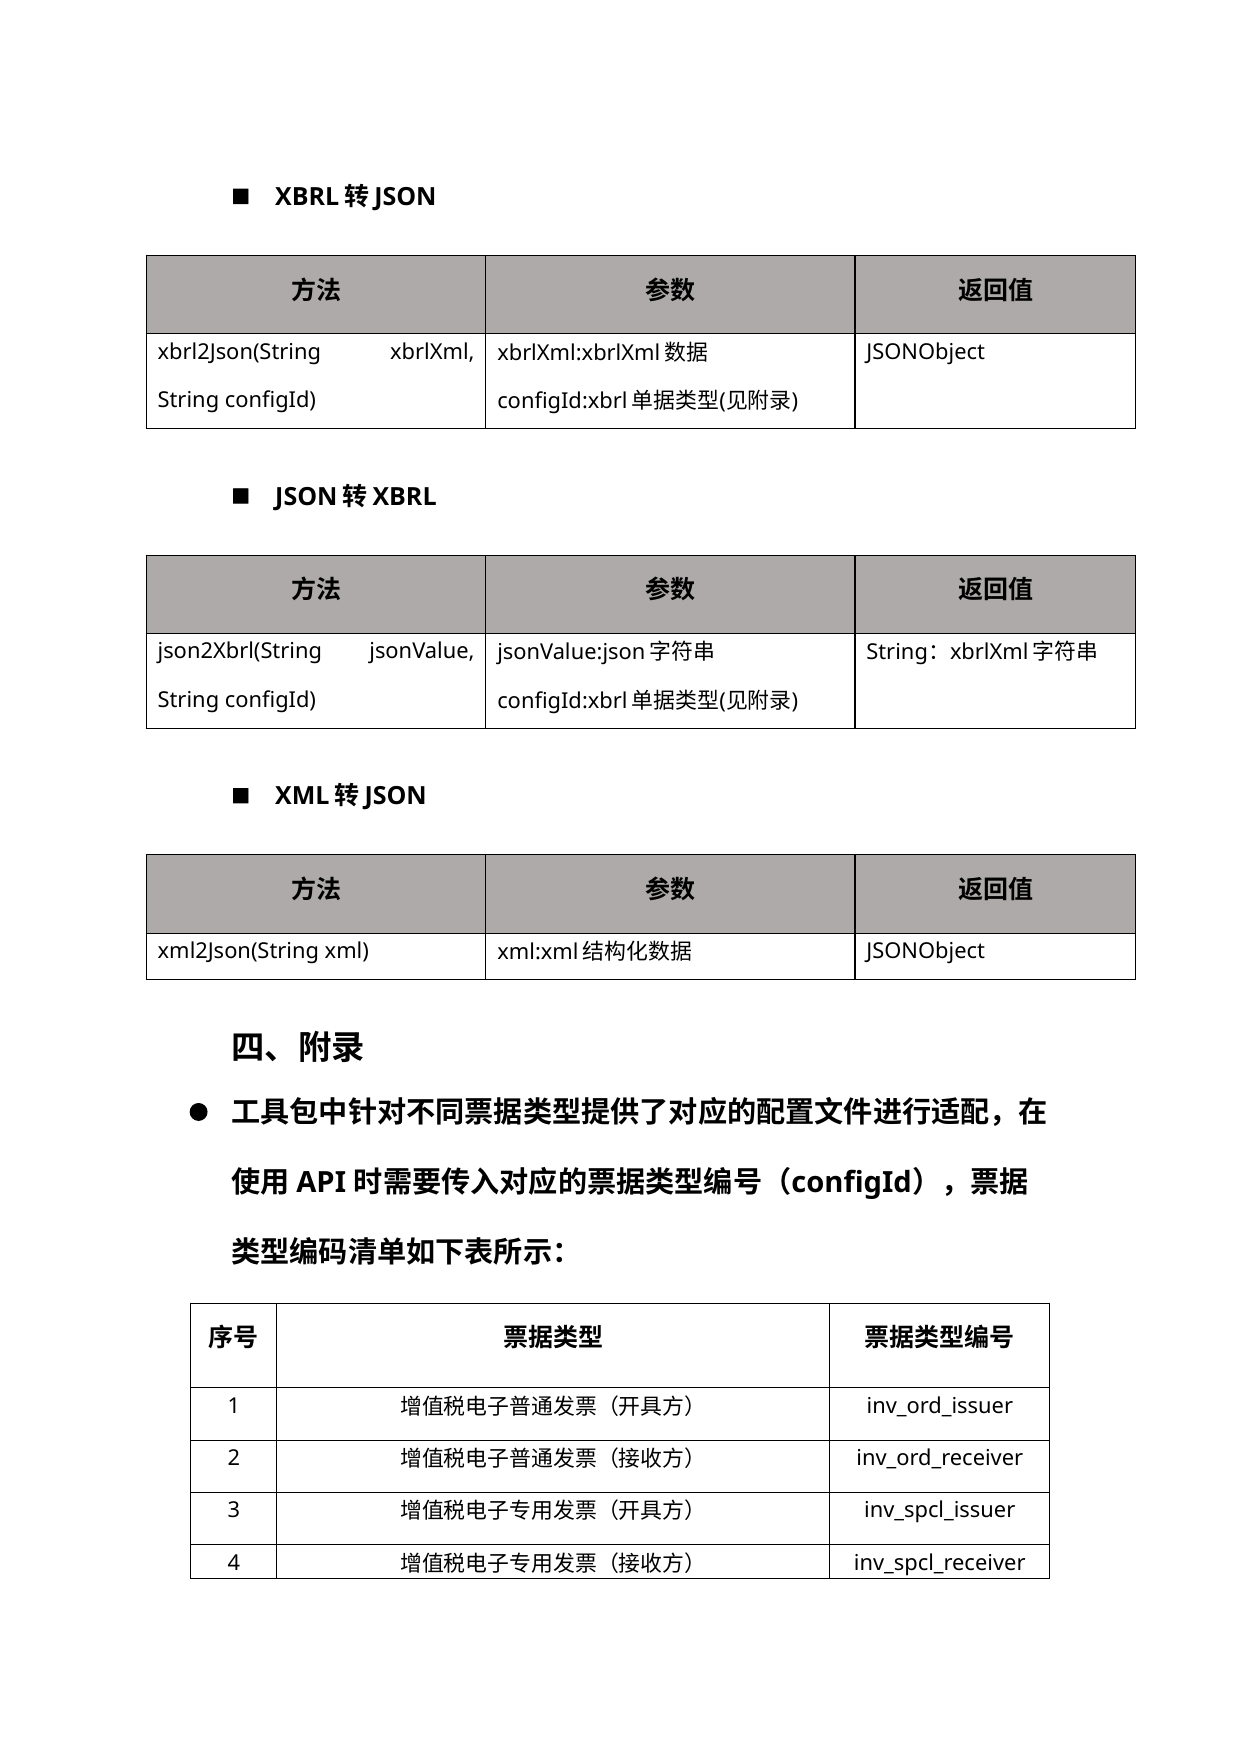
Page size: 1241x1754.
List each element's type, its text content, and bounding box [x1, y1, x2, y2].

table_cell 增值税电子专用发票（接收方） [277, 1545, 829, 1578]
table_header 方法 [147, 256, 485, 333]
table_header 返回值 [856, 256, 1135, 333]
table_cell JSONObject [856, 934, 1135, 979]
table_cell 增值税电子专用发票（开具方） [277, 1493, 829, 1544]
table_header 序号 [191, 1304, 276, 1387]
table_header 方法 [147, 855, 485, 933]
table_header 票据类型 [277, 1304, 829, 1387]
table_cell inv_ord_issuer [830, 1388, 1049, 1439]
table_header 参数 [486, 556, 854, 633]
table_header 票据类型编号 [830, 1304, 1049, 1387]
table_cell 4 [191, 1545, 276, 1578]
table_cell jsonValue:json字符串 configId:xbrl单据类型(见附录) [486, 634, 854, 728]
table_cell inv_ord_receiver [830, 1441, 1049, 1492]
table_cell xml:xml结构化数据 [486, 934, 854, 979]
table_cell xml2Json(String xml) [147, 934, 485, 979]
table_cell JSONObject [856, 334, 1135, 428]
table_cell String：xbrlXml字符串 [856, 634, 1135, 728]
list 附录 [187, 1012, 1053, 1077]
table_cell json2Xbrl(String jsonValue, String configId) [147, 634, 485, 728]
table_cell 2 [191, 1441, 276, 1492]
table_cell 增值税电子普通发票（开具方） [277, 1388, 829, 1439]
table_cell inv_spcl_receiver [830, 1545, 1049, 1578]
table_header 参数 [486, 855, 854, 933]
table_cell inv_spcl_issuer [830, 1493, 1049, 1544]
list JSON转XBRL [231, 462, 1053, 527]
table_cell 增值税电子普通发票（接收方） [277, 1441, 829, 1492]
table_header 返回值 [856, 855, 1135, 933]
table_header 返回值 [856, 556, 1135, 633]
table_header 参数 [486, 256, 854, 333]
list XBRL转JSON [231, 162, 1053, 227]
table_cell xbrlXml:xbrlXml数据 configId:xbrl单据类型(见附录) [486, 334, 854, 428]
list XML转JSON [231, 761, 1053, 826]
table_header 方法 [147, 556, 485, 633]
table_cell 1 [191, 1388, 276, 1439]
table_cell xbrl2Json(String xbrlXml, String configId) [147, 334, 485, 428]
list 工具包中针对不同票据类型提供了对应的配置文件进行适配，在使用 API 时需要传入对应的票据类型编号（configId），票据类型编码清单如下表所示： [187, 1077, 1053, 1282]
table_cell 3 [191, 1493, 276, 1544]
